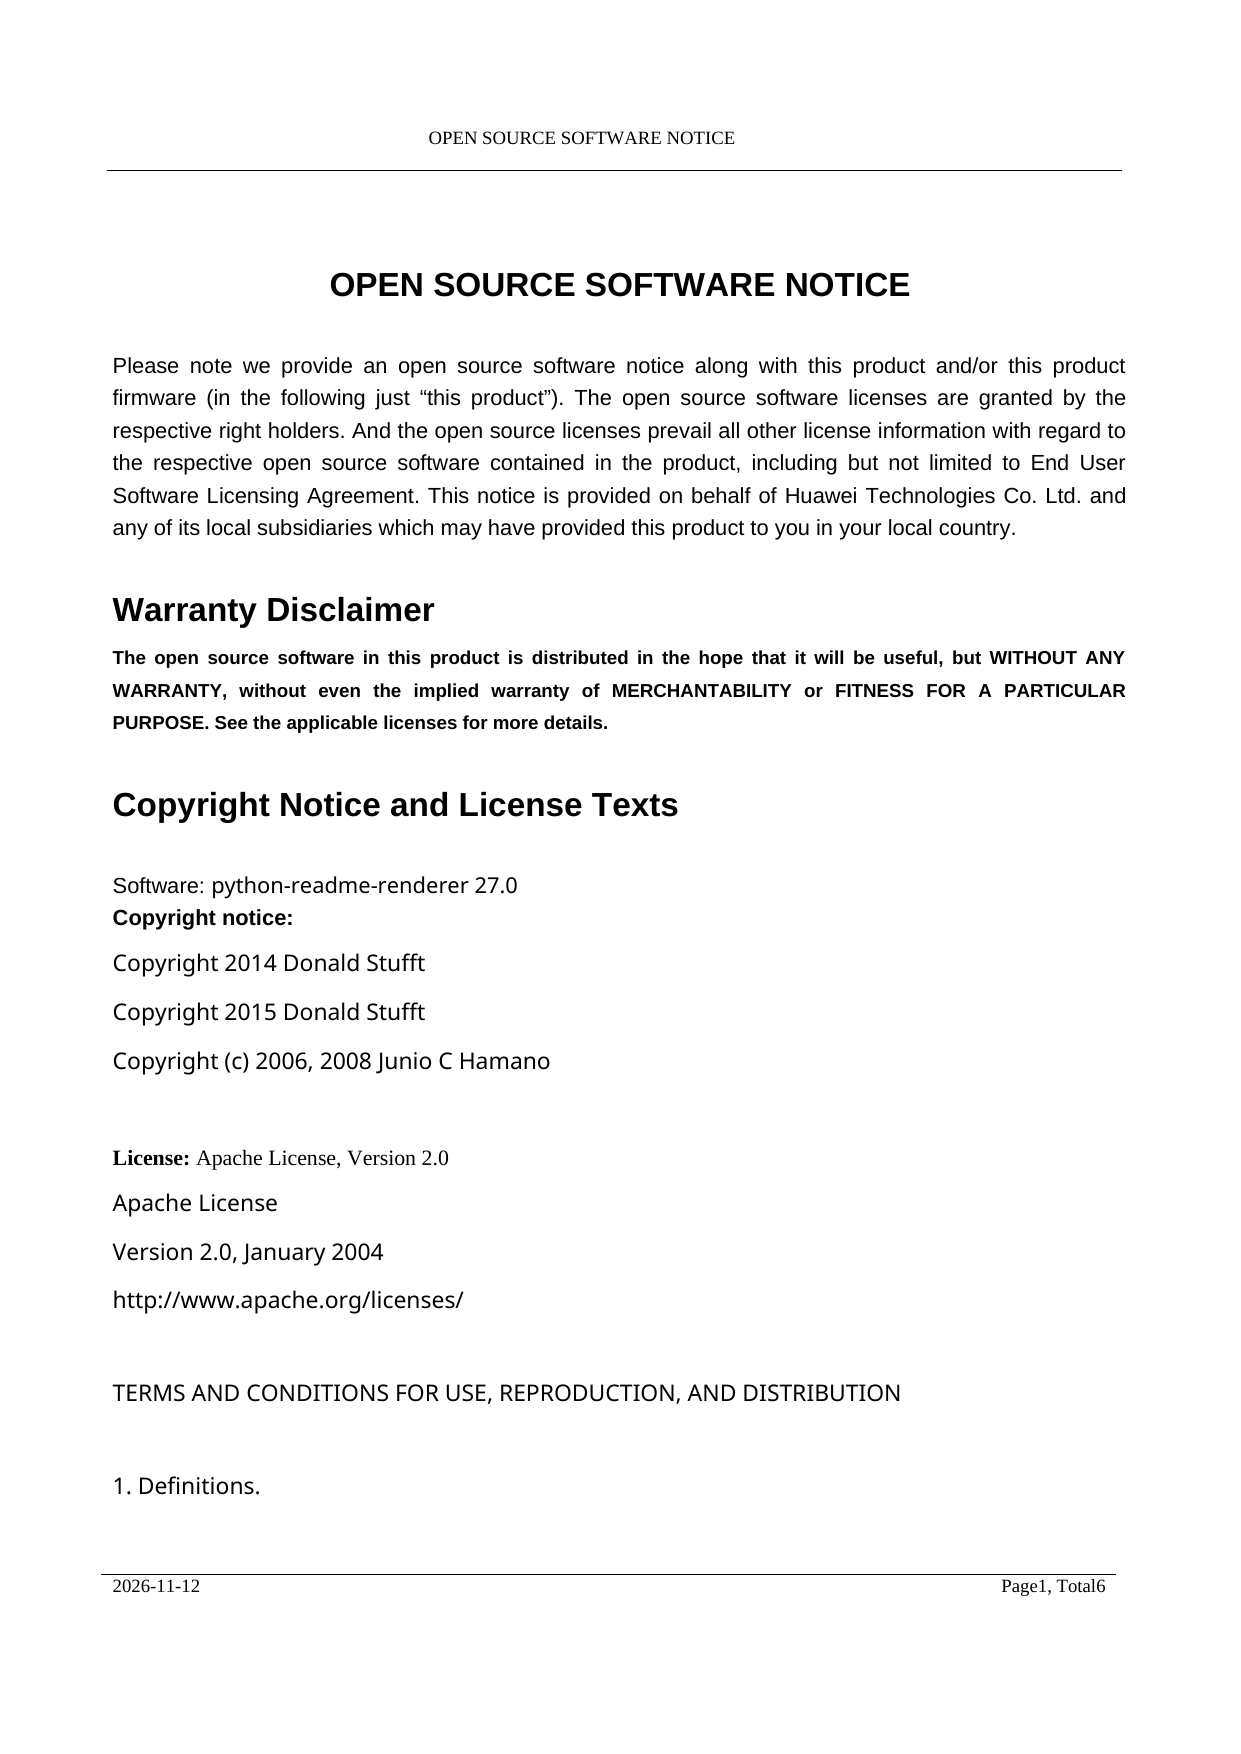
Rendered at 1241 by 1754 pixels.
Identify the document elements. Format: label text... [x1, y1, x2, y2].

text License: Apache License, Version 2.0 [112, 1142, 1128, 1174]
text http://www.apache.org/licenses/ [112, 1283, 1128, 1315]
text Version 2.0, January 2004 [112, 1235, 1128, 1267]
text OPEN SOURCE SOFTWARE NOTICE [112, 251, 1128, 316]
text 1. Definitions. [112, 1469, 1128, 1502]
text TERMS AND CONDITIONS FOR USE, REPRODUCTION, AND DISTRIBUTION [112, 1376, 1128, 1409]
text Warranty Disclaimer [112, 576, 1128, 641]
text Copyright notice: [112, 901, 1128, 934]
text The open source software in this product is distributed in the hope that it will be useful, but WITHOUT ANY WARRANTY, without even the implied warranty of MERCHANTABILITY or FITNESS FOR A PARTICULAR PURPOSE. See the applicable licenses for more details. [112, 641, 1128, 739]
text Software: python-readme-renderer 27.0 [112, 869, 1128, 901]
text Please note we provide an open source software notice along with this product and/or this product firmware (in the following just “this product”). The open source software licenses are granted by the respective right holders. And the open source licenses prevail all other license information with regard to the respective open source software contained in the product, including but not limited to End User Software Licensing Agreement. This notice is provided on behalf of Huawei Technologies Co. Ltd. and any of its local subsidiaries which may have provided this product to you in your local country. [112, 349, 1128, 544]
text Apache License [112, 1187, 1128, 1219]
text Copyright Notice and License Texts [112, 771, 1128, 836]
text Copyright 2014 Donald Stufft Copyright 2015 Donald Stufft Copyright (c) 2006, 2008 Junio C Hamano [112, 947, 1128, 1125]
